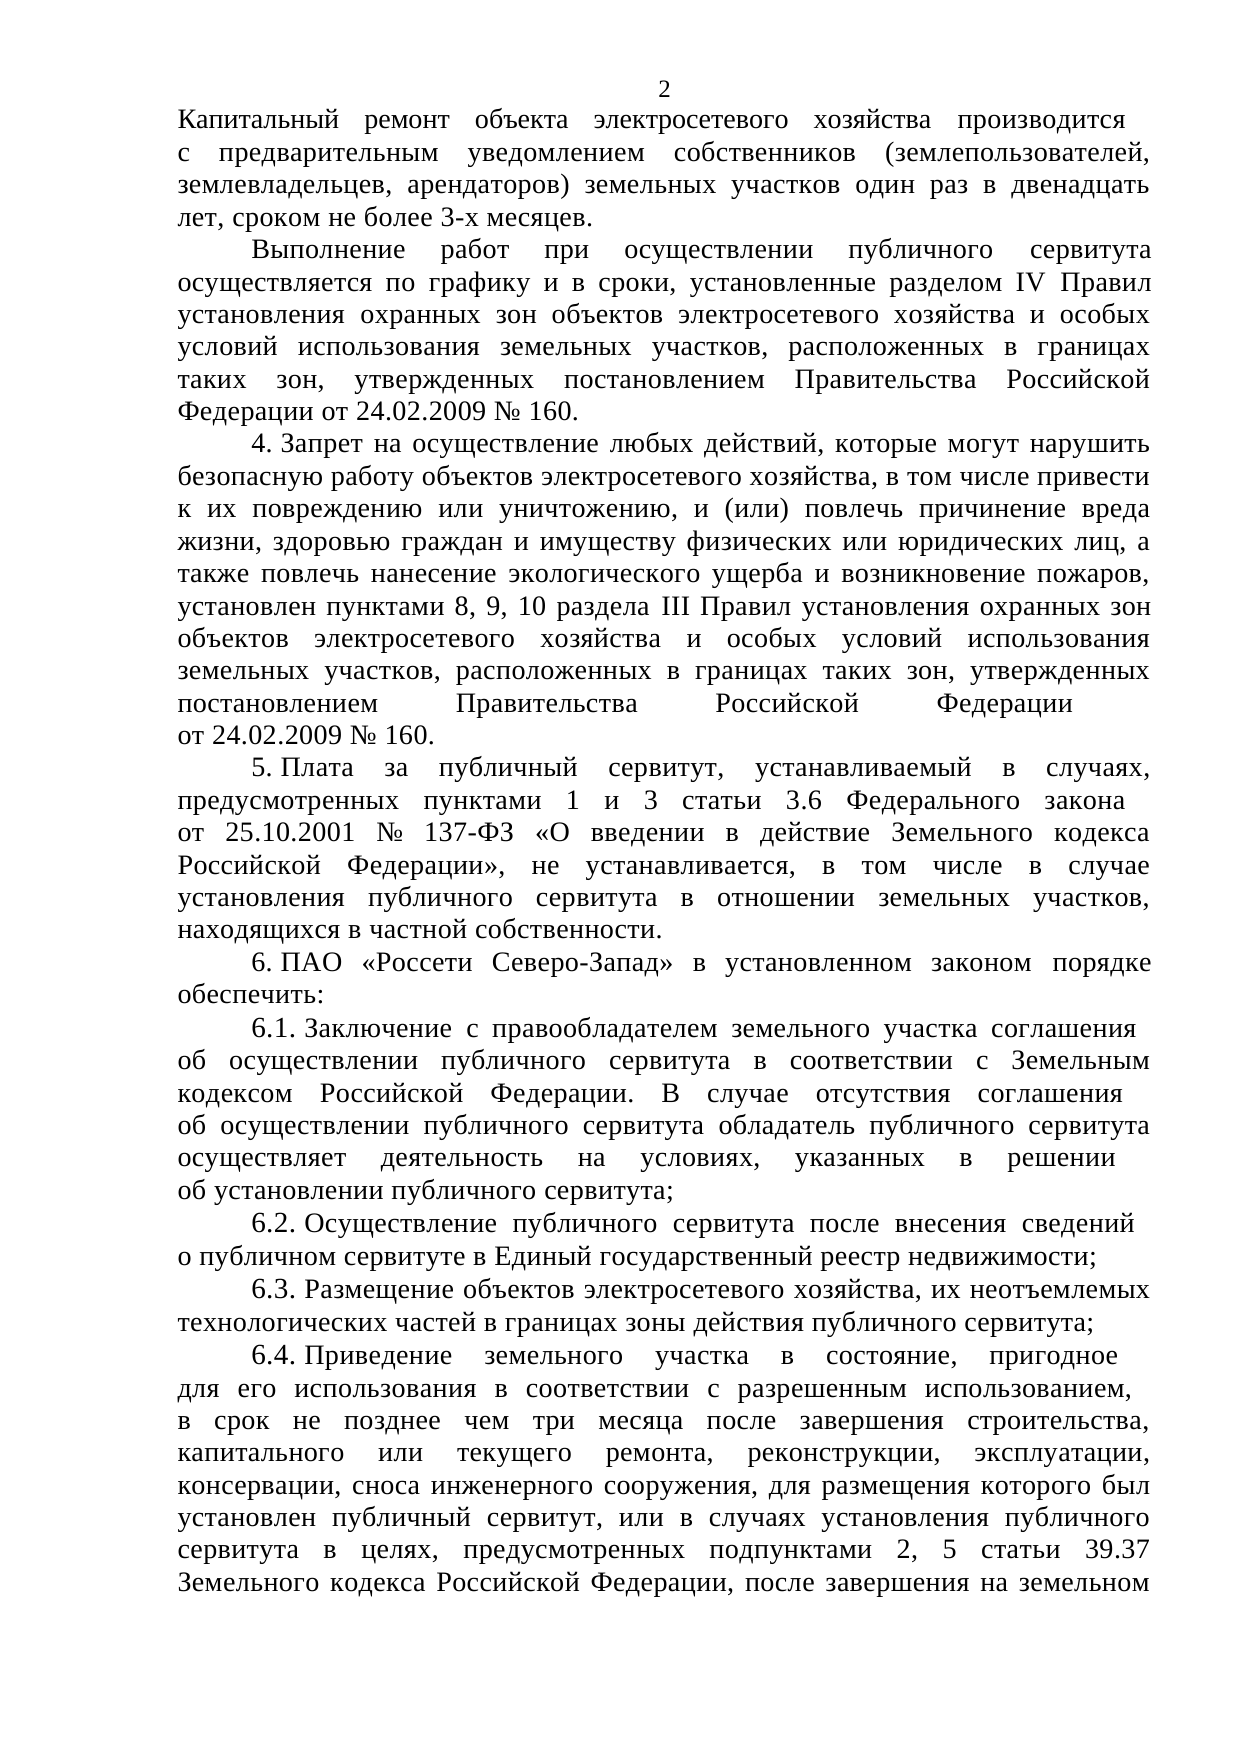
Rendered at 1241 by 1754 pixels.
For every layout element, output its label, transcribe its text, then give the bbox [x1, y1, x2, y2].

list Плата за публичный сервитут, устанавливаемый в случаях, предусмотренных пунктами 1 и 3 статьи 3.6 Федерального закона от 25.10.2001 № 137-ФЗ «О введении в действие Земельного кодекса Российской Федерации», не устанавливается, в том числе в случае установления публичного сервитута в отношении земельных участков, находящихся в частной собственности. [177, 751, 1152, 945]
list Запрет на осуществление любых действий, которые могут нарушить безопасную работу объектов электросетевого хозяйства, в том числе привести к их повреждению или уничтожению, и (или) повлечь причинение вреда жизни, здоровью граждан и имуществу физических или юридических лиц, а также повлечь нанесение экологического ущерба и возникновение пожаров, установлен пунктами 8, 9, 10 раздела III Правил установления охранных зон объектов электросетевого хозяйства и особых условий использования земельных участков, расположенных в границах таких зон, утвержденных постановлением Правительства Российской Федерации от 24.02.2009 № 160. [177, 427, 1152, 751]
list ПАО «Россети Северо-Запад» в установленном законом порядке обеспечить: [177, 945, 1152, 1010]
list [177, 103, 1152, 232]
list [177, 1337, 1152, 1597]
list Заключение с правообладателем земельного участка соглашения об осуществлении публичного сервитута в соответствии с Земельным кодексом Российской Федерации. В случае отсутствия соглашения об осуществлении публичного сервитута обладатель публичного сервитута осуществляет деятельность на условиях, указанных в решении об установлении публичного сервитута; [177, 1010, 1152, 1205]
list Осуществление публичного сервитута после внесения сведений о публичном сервитуте в Единый государственный реестр недвижимости; [177, 1205, 1152, 1271]
text Выполнение работ при осуществлении публичного сервитута осуществляется по графику и в сроки, установленные разделом IV Правил установления охранных зон объектов электросетевого хозяйства и особых условий использования земельных участков, расположенных в границах таких зон, утвержденных постановлением Правительства Российской Федерации от 24.02.2009 № 160. [177, 232, 1152, 427]
list Размещение объектов электросетевого хозяйства, их неотъемлемых технологических частей в границах зоны действия публичного сервитута; [177, 1271, 1152, 1337]
